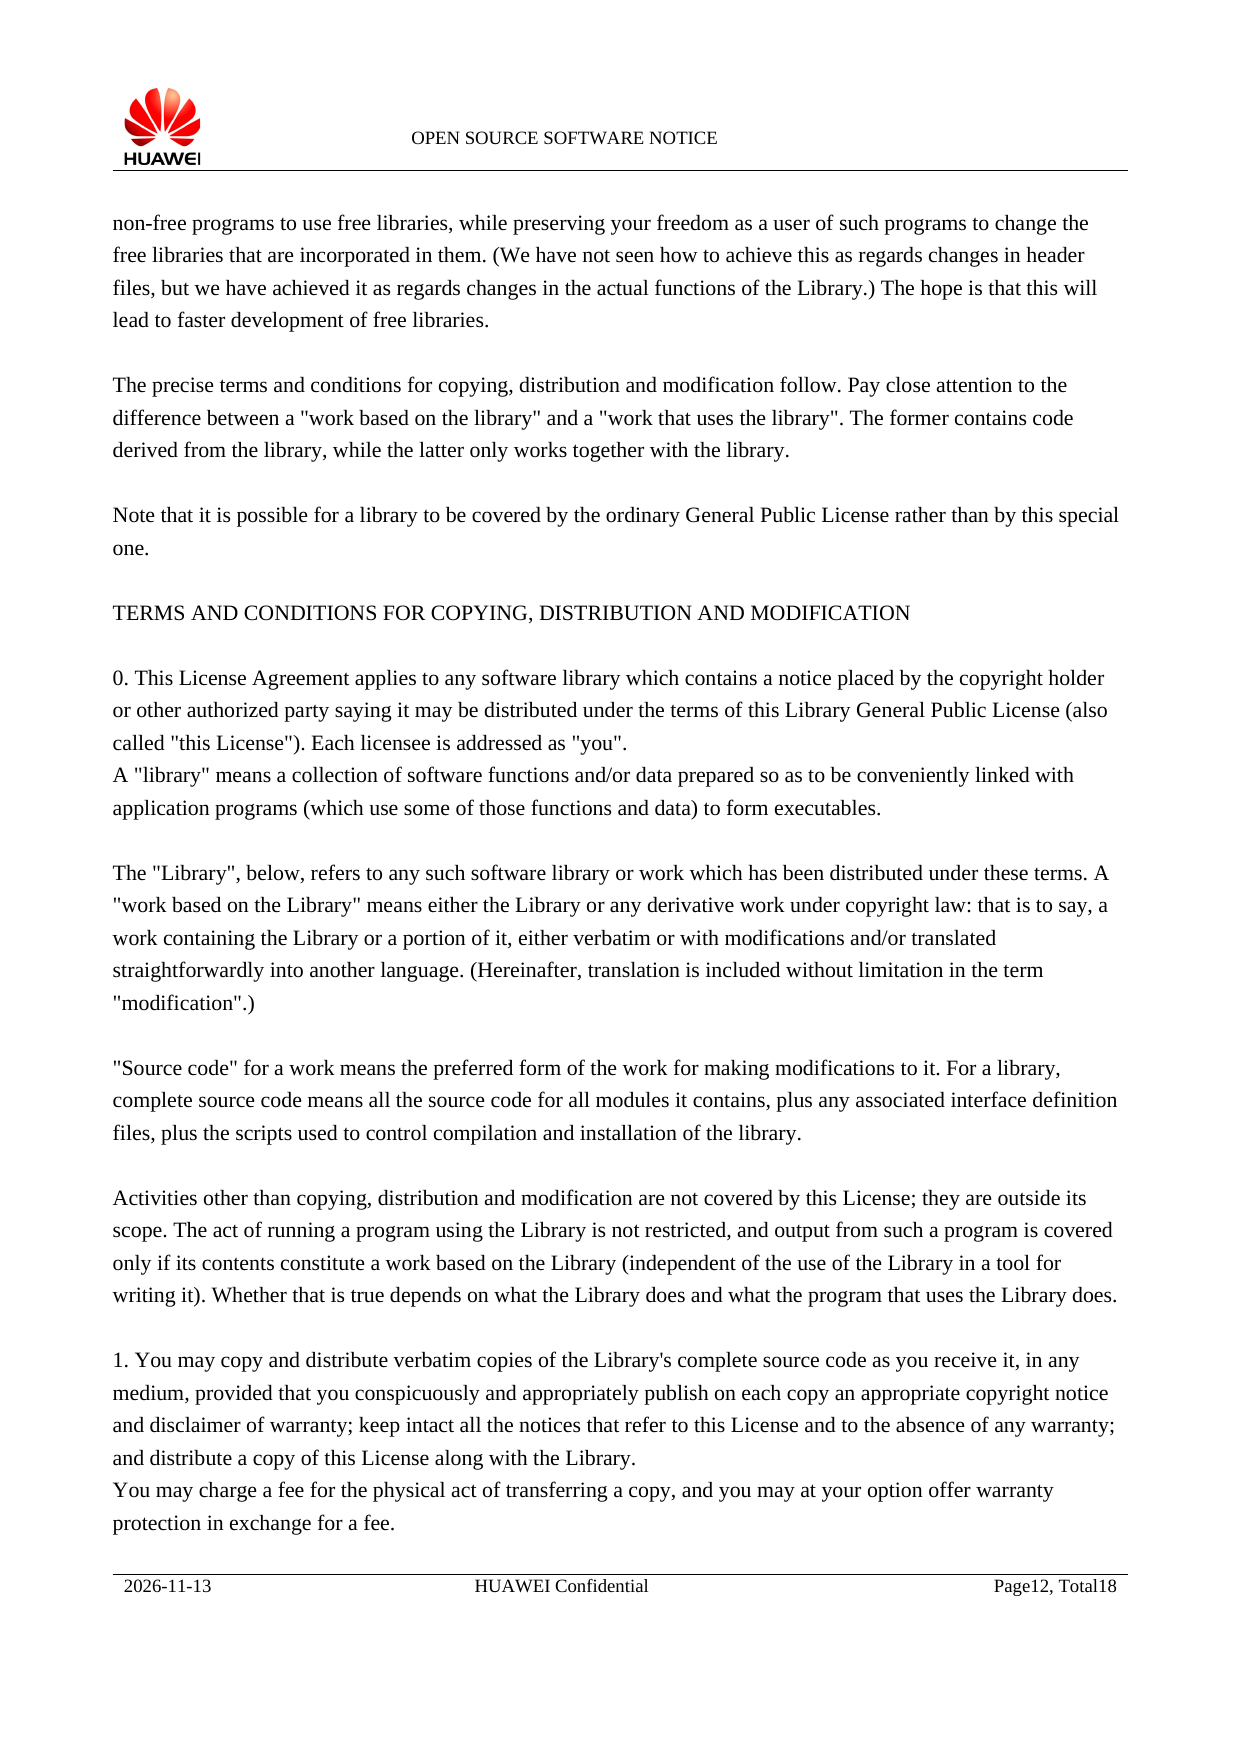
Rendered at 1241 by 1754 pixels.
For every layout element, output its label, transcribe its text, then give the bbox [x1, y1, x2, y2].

picture [124, 88, 201, 165]
